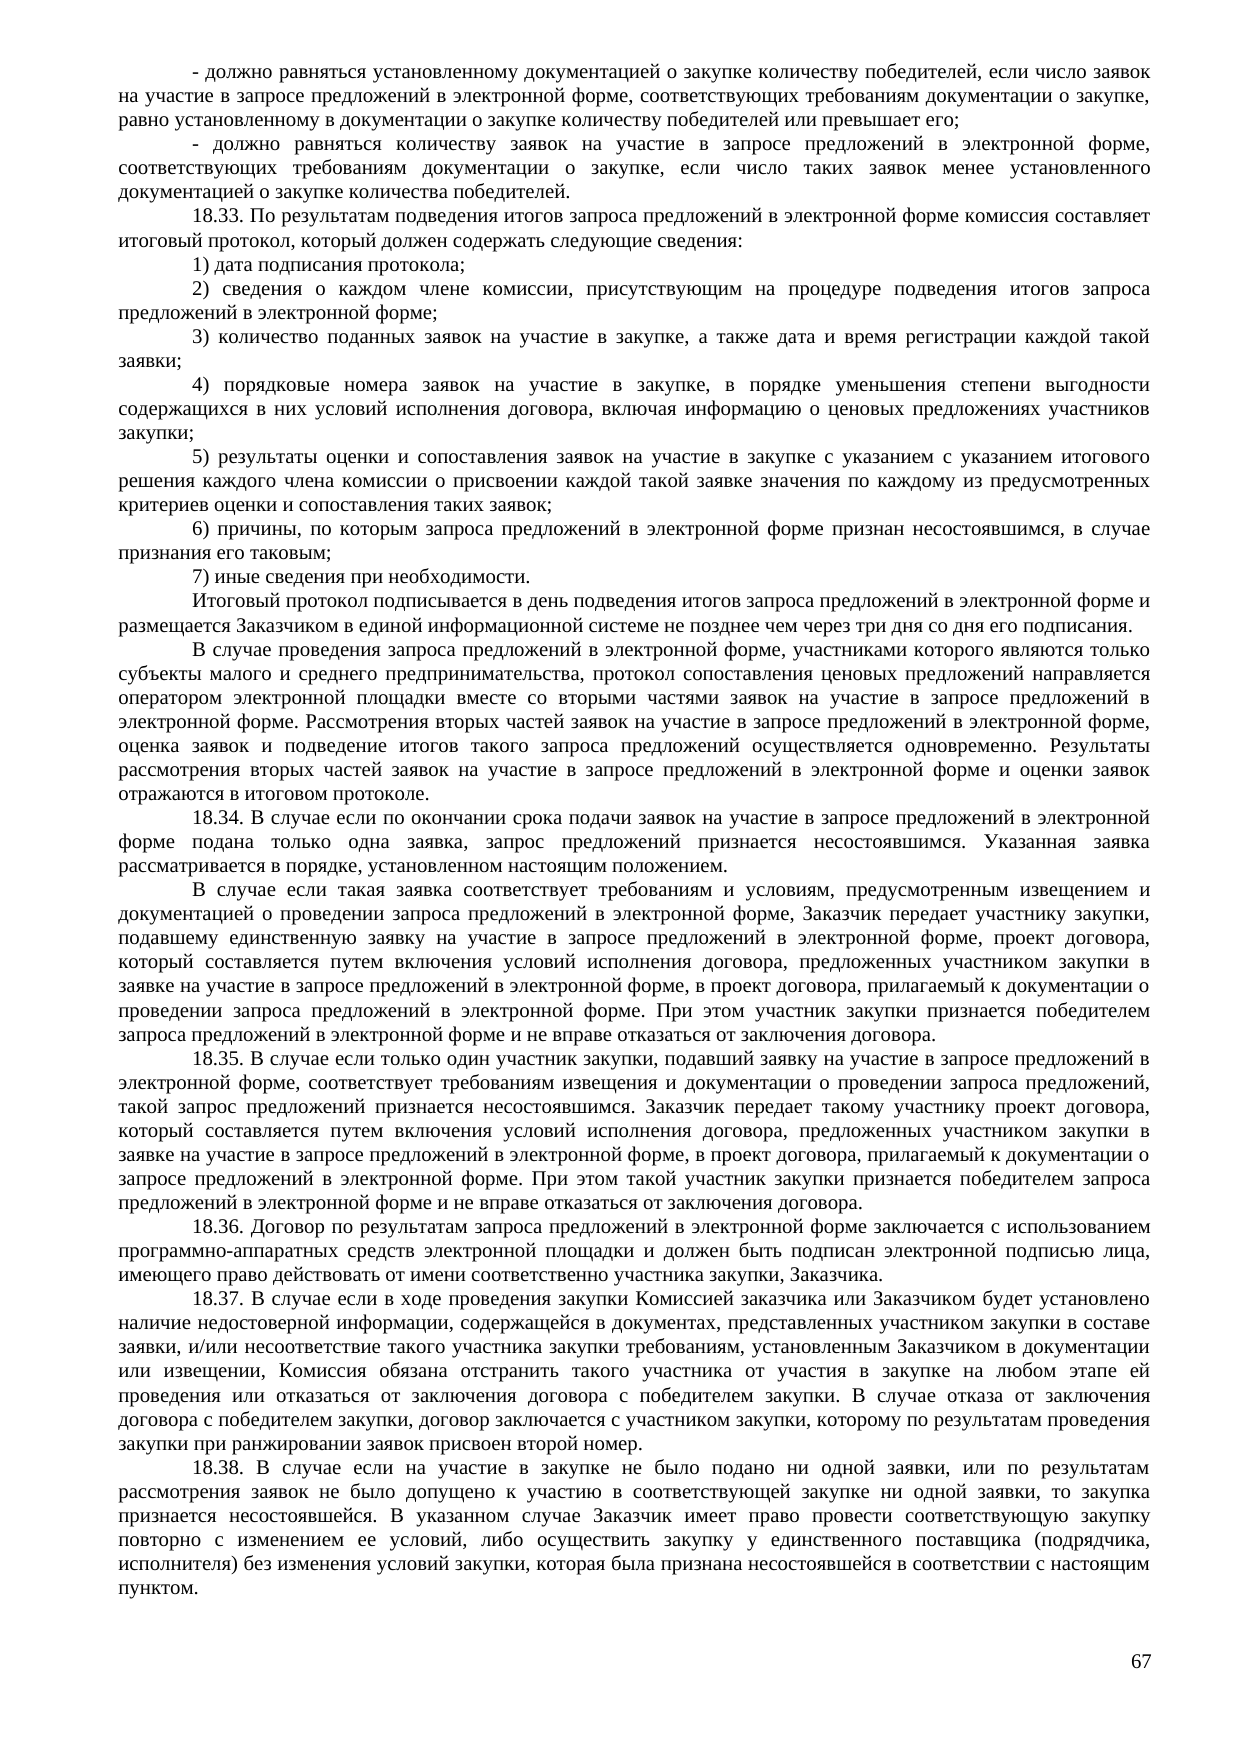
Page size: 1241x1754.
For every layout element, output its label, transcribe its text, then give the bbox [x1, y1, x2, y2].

text 18.37. В случае если в ходе проведения закупки Комиссией заказчика или Заказчиком будет установлено наличие недостоверной информации, содержащейся в документах, представленных участником закупки в составе заявки, и/или несоответствие такого участника закупки требованиям, установленным Заказчиком в документации или извещении, Комиссия обязана отстранить такого участника от участия в закупке на любом этапе ей проведения или отказаться от заключения договора с победителем закупки. В случае отказа от заключения договора с победителем закупки, договор заключается с участником закупки, которому по результатам проведения закупки при ранжировании заявок присвоен второй номер. [118, 1286, 1152, 1455]
text 6) причины, по которым запроса предложений в электронной форме признан несостоявшимся, в случае признания его таковым; [118, 516, 1152, 564]
text 1) дата подписания протокола; [118, 252, 1152, 276]
text - должно равняться установленному документацией о закупке количеству победителей, если число заявок на участие в запросе предложений в электронной форме, соответствующих требованиям документации о закупке, равно установленному в документации о закупке количеству победителей или превышает его; [118, 59, 1152, 131]
text - должно равняться количеству заявок на участие в запросе предложений в электронной форме, соответствующих требованиям документации о закупке, если число таких заявок менее установленного документацией о закупке количества победителей. [118, 131, 1152, 203]
text 3) количество поданных заявок на участие в закупке, а также дата и время регистрации каждой такой заявки; [118, 324, 1152, 372]
text В случае проведения запроса предложений в электронной форме, участниками которого являются только субъекты малого и среднего предпринимательства, протокол сопоставления ценовых предложений направляется оператором электронной площадки вместе со вторыми частями заявок на участие в запросе предложений в электронной форме. Рассмотрения вторых частей заявок на участие в запросе предложений в электронной форме, оценка заявок и подведение итогов такого запроса предложений осуществляется одновременно. Результаты рассмотрения вторых частей заявок на участие в запросе предложений в электронной форме и оценки заявок отражаются в итоговом протоколе. [118, 637, 1152, 805]
text 18.35. В случае если только один участник закупки, подавший заявку на участие в запросе предложений в электронной форме, соответствует требованиям извещения и документации о проведении запроса предложений, такой запрос предложений признается несостоявшимся. Заказчик передает такому участнику проект договора, который составляется путем включения условий исполнения договора, предложенных участником закупки в заявке на участие в запросе предложений в электронной форме, в проект договора, прилагаемый к документации о запросе предложений в электронной форме. При этом такой участник закупки признается победителем запроса предложений в электронной форме и не вправе отказаться от заключения договора. [118, 1046, 1152, 1214]
text 18.38. В случае если на участие в закупке не было подано ни одной заявки, или по результатам рассмотрения заявок не было допущено к участию в соответствующей закупке ни одной заявки, то закупка признается несостоявшейся. В указанном случае Заказчик имеет право провести соответствующую закупку повторно с изменением ее условий, либо осуществить закупку у единственного поставщика (подрядчика, исполнителя) без изменения условий закупки, которая была признана несостоявшейся в соответствии с настоящим пунктом. [118, 1455, 1152, 1599]
text Итоговый протокол подписывается в день подведения итогов запроса предложений в электронной форме и размещается Заказчиком в единой информационной системе не позднее чем через три дня со дня его подписания. [118, 588, 1152, 637]
text 18.33. По результатам подведения итогов запроса предложений в электронной форме комиссия составляет итоговый протокол, который должен содержать следующие сведения: [118, 203, 1152, 252]
text В случае если такая заявка соответствует требованиям и условиям, предусмотренным извещением и документацией о проведении запроса предложений в электронной форме, Заказчик передает участнику закупки, подавшему единственную заявку на участие в запросе предложений в электронной форме, проект договора, который составляется путем включения условий исполнения договора, предложенных участником закупки в заявке на участие в запросе предложений в электронной форме, в проект договора, прилагаемый к документации о проведении запроса предложений в электронной форме. При этом участник закупки признается победителем запроса предложений в электронной форме и не вправе отказаться от заключения договора. [118, 877, 1152, 1046]
text 5) результаты оценки и сопоставления заявок на участие в закупке с указанием с указанием итогового решения каждого члена комиссии о присвоении каждой такой заявке значения по каждому из предусмотренных критериев оценки и сопоставления таких заявок; [118, 444, 1152, 516]
text 4) порядковые номера заявок на участие в закупке, в порядке уменьшения степени выгодности содержащихся в них условий исполнения договора, включая информацию о ценовых предложениях участников закупки; [118, 372, 1152, 444]
text 18.36. Договор по результатам запроса предложений в электронной форме заключается с использованием программно-аппаратных средств электронной площадки и должен быть подписан электронной подписью лица, имеющего право действовать от имени соответственно участника закупки, Заказчика. [118, 1214, 1152, 1286]
text 2) сведения о каждом члене комиссии, присутствующим на процедуре подведения итогов запроса предложений в электронной форме; [118, 276, 1152, 324]
text 7) иные сведения при необходимости. [118, 564, 1152, 588]
text 18.34. В случае если по окончании срока подачи заявок на участие в запросе предложений в электронной форме подана только одна заявка, запрос предложений признается несостоявшимся. Указанная заявка рассматривается в порядке, установленном настоящим положением. [118, 805, 1152, 877]
